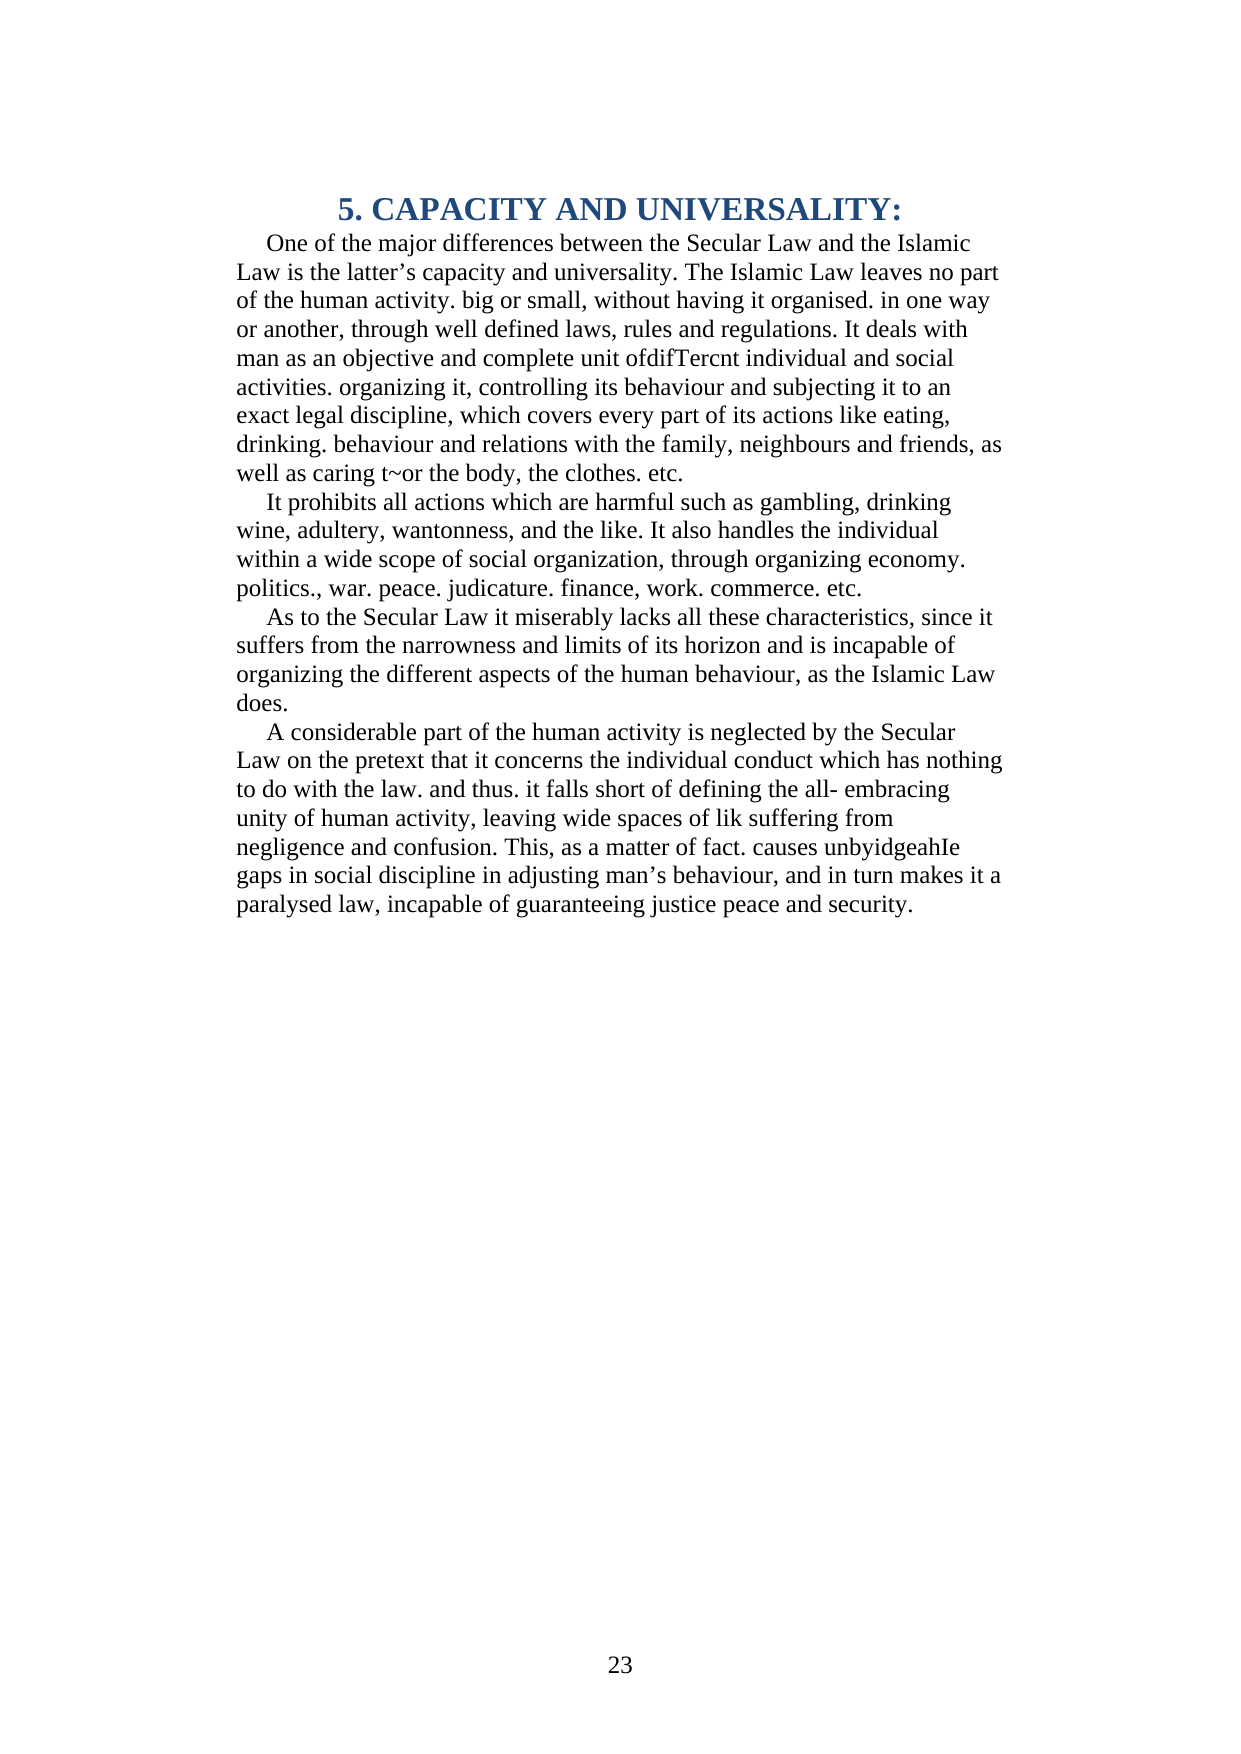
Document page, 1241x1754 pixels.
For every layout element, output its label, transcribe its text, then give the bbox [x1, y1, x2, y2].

text It prohibits all actions which are harmful such as gambling, drinking wine, adultery, wantonness, and the like. It also handles the individual within a wide scope of social organization, through organizing economy. politics., war. peace. judicature. finance, work. commerce. etc. [236, 487, 1004, 602]
subtitle 5. CAPACITY AND UNIVERSALITY: [236, 190, 1004, 228]
text As to the Secular Law it miserably lacks all these characteristics, since it suffers from the narrowness and limits of its horizon and is incapable of organizing the different aspects of the human behaviour, as the Islamic Law does. [236, 602, 1004, 717]
text A considerable part of the human activity is neglected by the Secular Law on the pretext that it concerns the individual conduct which has nothing to do with the law. and thus. it falls short of defining the all- embracing unity of human activity, leaving wide spaces of lik suffering from negligence and confusion. This, as a matter of fact. causes unbyidgeahIe gaps in social discipline in adjusting man’s behaviour, and in turn makes it a paralysed law, incapable of guaranteeing justice peace and security. [236, 717, 1004, 918]
text One of the major differences between the Secular Law and the Islamic Law is the latter’s capacity and universality. The Islamic Law leaves no part of the human activity. big or small, without having it organised. in one way or another, through well defined laws, rules and regulations. It deals with man as an objective and complete unit ofdifTercnt individual and social activities. organizing it, controlling its behaviour and subjecting it to an exact legal discipline, which covers every part of its actions like eating, drinking. behaviour and relations with the family, neighbours and friends, as well as caring t~or the body, the clothes. etc. [236, 228, 1004, 487]
